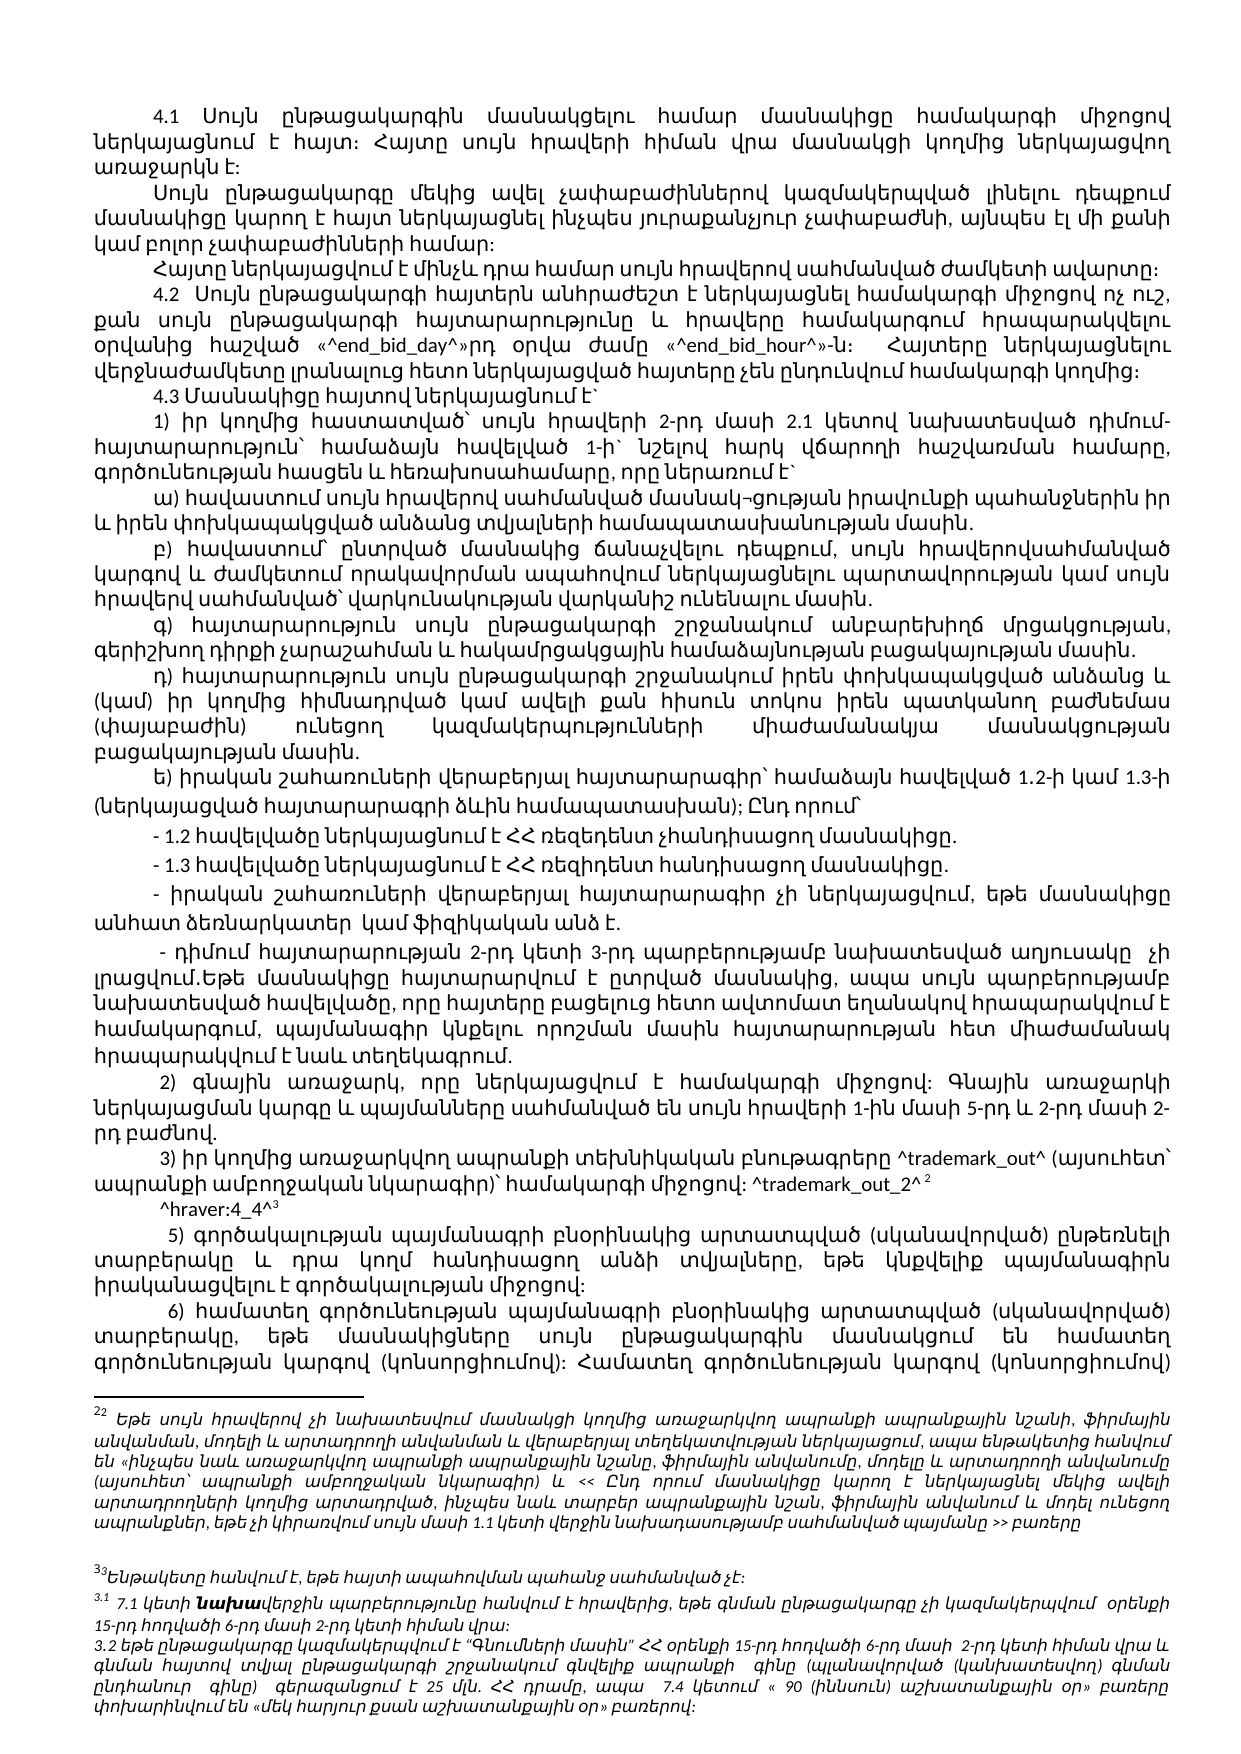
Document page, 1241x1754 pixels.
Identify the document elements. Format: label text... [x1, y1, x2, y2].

text բ) հավաստում՝ ընտրված մասնակից ճանաչվելու դեպքում, սույն հրավերովսահմանված կարգով և ժամկետում որակավորման ապահովում ներկայացնելու պարտավորության կամ սույն հրավերվ սահմանված՝ վարկունակության վարկանիշ ունենալու մասին. [94, 536, 1171, 612]
text 5) գործակալության պայմանագրի բնօրինակից արտատպված (սկանավորված) ընթեռնելի տարբերակը և դրա կողմ հանդիսացող անձի տվյալները, եթե կնքվելիք պայմանագիրն իրականացվելու է գործակալության միջոցով: [94, 1222, 1171, 1298]
text Հայտը ներկայացվում է մինչև դրա համար սույն հրավերով սահմանված ժամկետի ավարտը։ [94, 256, 1171, 282]
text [94, 1298, 1171, 1374]
text դ) հայտարարություն սույն ընթացակարգի շրջանակում իրեն փոխկապակցված անձանց և (կամ) իր կողմից հիմնադրված կամ ավելի քան հիսուն տոկոս իրեն պատկանող բաժնեմաս (փայաբաժին) ունեցող կազմակերպությունների միաժամանակյա մասնակցության բացակայության մասին. [94, 663, 1171, 764]
text ա) հավաստում սույն հրավերով սահմանված մասնակ¬ցության իրավունքի պահանջներին իր և իրեն փոխկապակցված անձանց տվյալների համապատասխանության մասին. [94, 485, 1171, 536]
text 1) իր կողմից հաստատված՝ սույն հրավերի 2-րդ մասի 2.1 կետով նախատեսված դիմում-հայտարարություն՝ համաձայն հավելված 1-ի` նշելով հարկ վճարողի հաշվառման համարը, գործունեության հասցեն և հեռախոսահամարը, որը ներառում է` [94, 409, 1171, 485]
text 4.3 Մասնակիցը հայտով ներկայացնում է` [94, 383, 1171, 409]
text 4.1 Սույն ընթացակարգին մասնակցելու համար մասնակիցը համակարգի միջոցով ներկայացնում է հայտ։ Հայտը սույն հրավերի հիման վրա մասնակցի կողմից ներկայացվող առաջարկն է: [94, 104, 1171, 180]
text - իրական շահառուների վերաբերյալ հայտարարագիր չի ներկայացվում, եթե մասնակիցը անհատ ձեռնարկատեր կամ ֆիզիկական անձ է. [94, 881, 1171, 936]
text ^hraver:4_4^3 [94, 1196, 1171, 1222]
text - 1.2 հավելվածը ներկայացնում է ՀՀ ռեզեդենտ չհանդիսացող մասնակիցը. [94, 823, 1171, 848]
text 2) գնային առաջարկ, որը ներկայացվում է համակարգի միջոցով: Գնային առաջարկի ներկայացման կարգը և պայմանները սահմանված են սույն հրավերի 1-ին մասի 5-րդ և 2-րդ մասի 2-րդ բաժնով. [94, 1069, 1171, 1146]
text 4.2 Սույն ընթացակարգի հայտերն անհրաժեշտ է ներկայացնել համակարգի միջոցով ոչ ուշ, քան սույն ընթացակարգի հայտարարությունը և հրավերը համակարգում հրապարակվելու օրվանից հաշված «^end_bid_day^»րդ օրվա ժամը «^end_bid_hour^»-ն։ Հայտերը ներկայացնելու վերջնաժամկետը լրանալուց հետո ներկայացված հայտերը չեն ընդունվում համակարգի կողմից։ [94, 282, 1171, 383]
text 3) իր կողմից առաջարկվող ապրանքի տեխնիկական բնութագրերը ^trademark_out^ (այսուհետ՝ ապրանքի ամբողջական նկարագիր)՝ համակարգի միջոցով: ^trademark_out_2^ 2 [94, 1146, 1171, 1196]
text - դիմում հայտարարության 2-րդ կետի 3-րդ պարբերությամբ նախատեսված աղյուսակը չի լրացվում․Եթե մասնակիցը հայտարարվում է ըտրված մասնակից, ապա սույն պարբերությամբ նախատեսված հավելվածը, որը հայտերը բացելուց հետո ավտոմատ եղանակով հրապարակվում է համակարգում, պայմանագիր կնքելու որոշման մասին հայտարարության հետ միաժամանակ հրապարակվում է նաև տեղեկագրում. [94, 939, 1171, 1069]
text Սույն ընթացակարգը մեկից ավել չափաբաժիններով կազմակերպված լինելու դեպքում մասնակիցը կարող է հայտ ներկայացնել ինչպես յուրաքանչյուր չափաբաժնի, այնպես էլ մի քանի կամ բոլոր չափաբաժինների համար: [94, 180, 1171, 256]
text գ) հայտարարություն սույն ընթացակարգի շրջանակում անբարեխիղճ մրցակցության, գերիշխող դիրքի չարաշահման և հակամրցակցային համաձայնության բացակայության մասին. [94, 612, 1171, 663]
text - 1.3 հավելվածը ներկայացնում է ՀՀ ռեզիդենտ հանդիսացող մասնակիցը. [94, 852, 1171, 877]
text ե) իրական շահառուների վերաբերյալ հայտարարագիր՝ համաձայն հավելված 1․2-ի կամ 1.3-ի (ներկայացված հայտարարագրի ձևին համապատասխան); Ընդ որում՝ [94, 764, 1171, 819]
